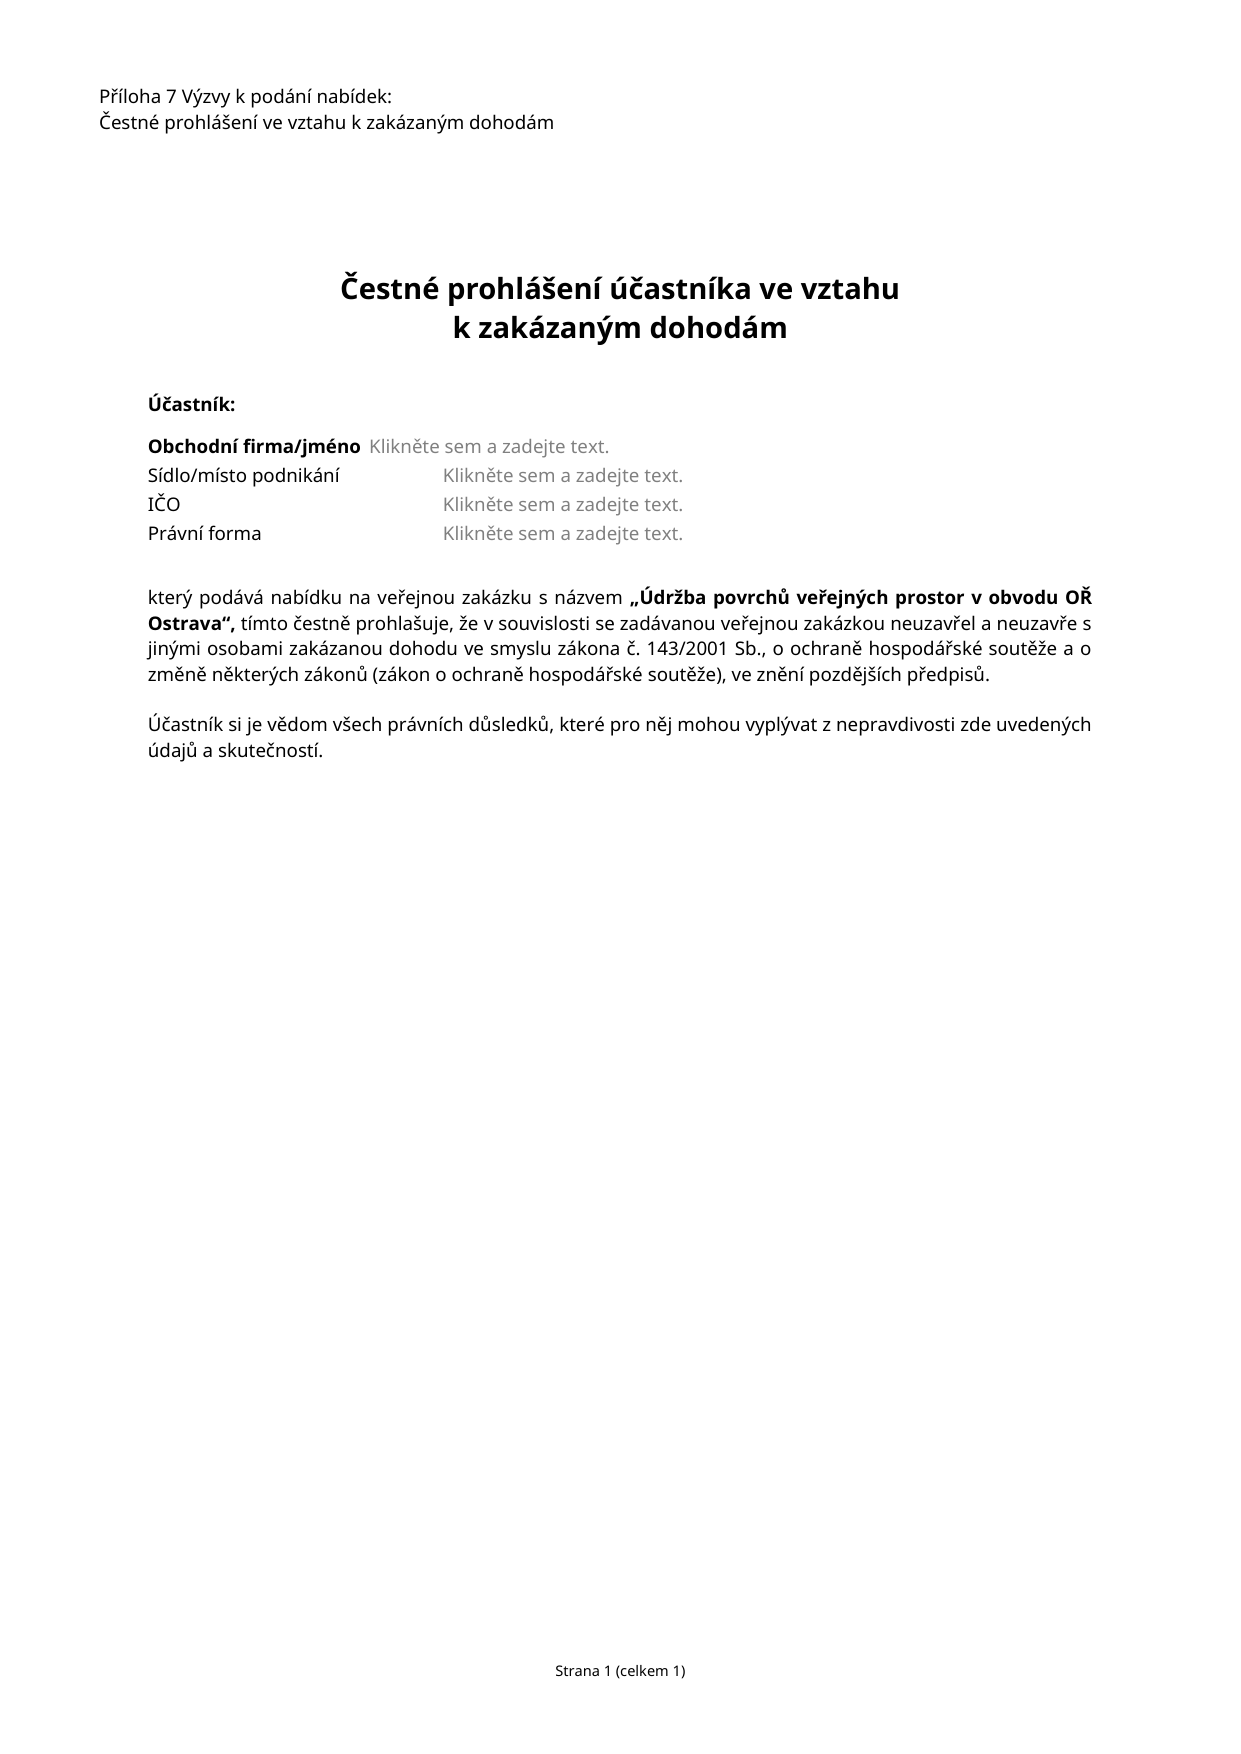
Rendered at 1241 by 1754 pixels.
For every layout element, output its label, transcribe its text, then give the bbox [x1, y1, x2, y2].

text IČO [148, 488, 1093, 517]
text Obchodní firma/jméno [148, 431, 1093, 459]
text Účastník si je vědom všech právních důsledků, které pro něj mohou vyplývat z nepravdivosti zde uvedených údajů a skutečností. [148, 711, 1093, 762]
text Právní forma [148, 517, 1093, 546]
title Čestné prohlášení účastníka ve vztahu [148, 268, 1093, 308]
text Sídlo/místo podnikání [148, 459, 1093, 488]
text který podává nabídku na veřejnou zakázku s názvem „Údržba povrchů veřejných prostor v obvodu OŘ Ostrava“, tímto čestně prohlašuje, že v souvislosti se zadávanou veřejnou zakázkou neuzavřel a neuzavře s jinými osobami zakázanou dohodu ve smyslu zákona č. 143/2001 Sb., o ochraně hospodářské soutěže a o změně některých zákonů (zákon o ochraně hospodářské soutěže), ve znění pozdějších předpisů. [148, 584, 1093, 686]
text Účastník: [148, 387, 1093, 418]
text k zakázaným dohodám [148, 308, 1093, 347]
